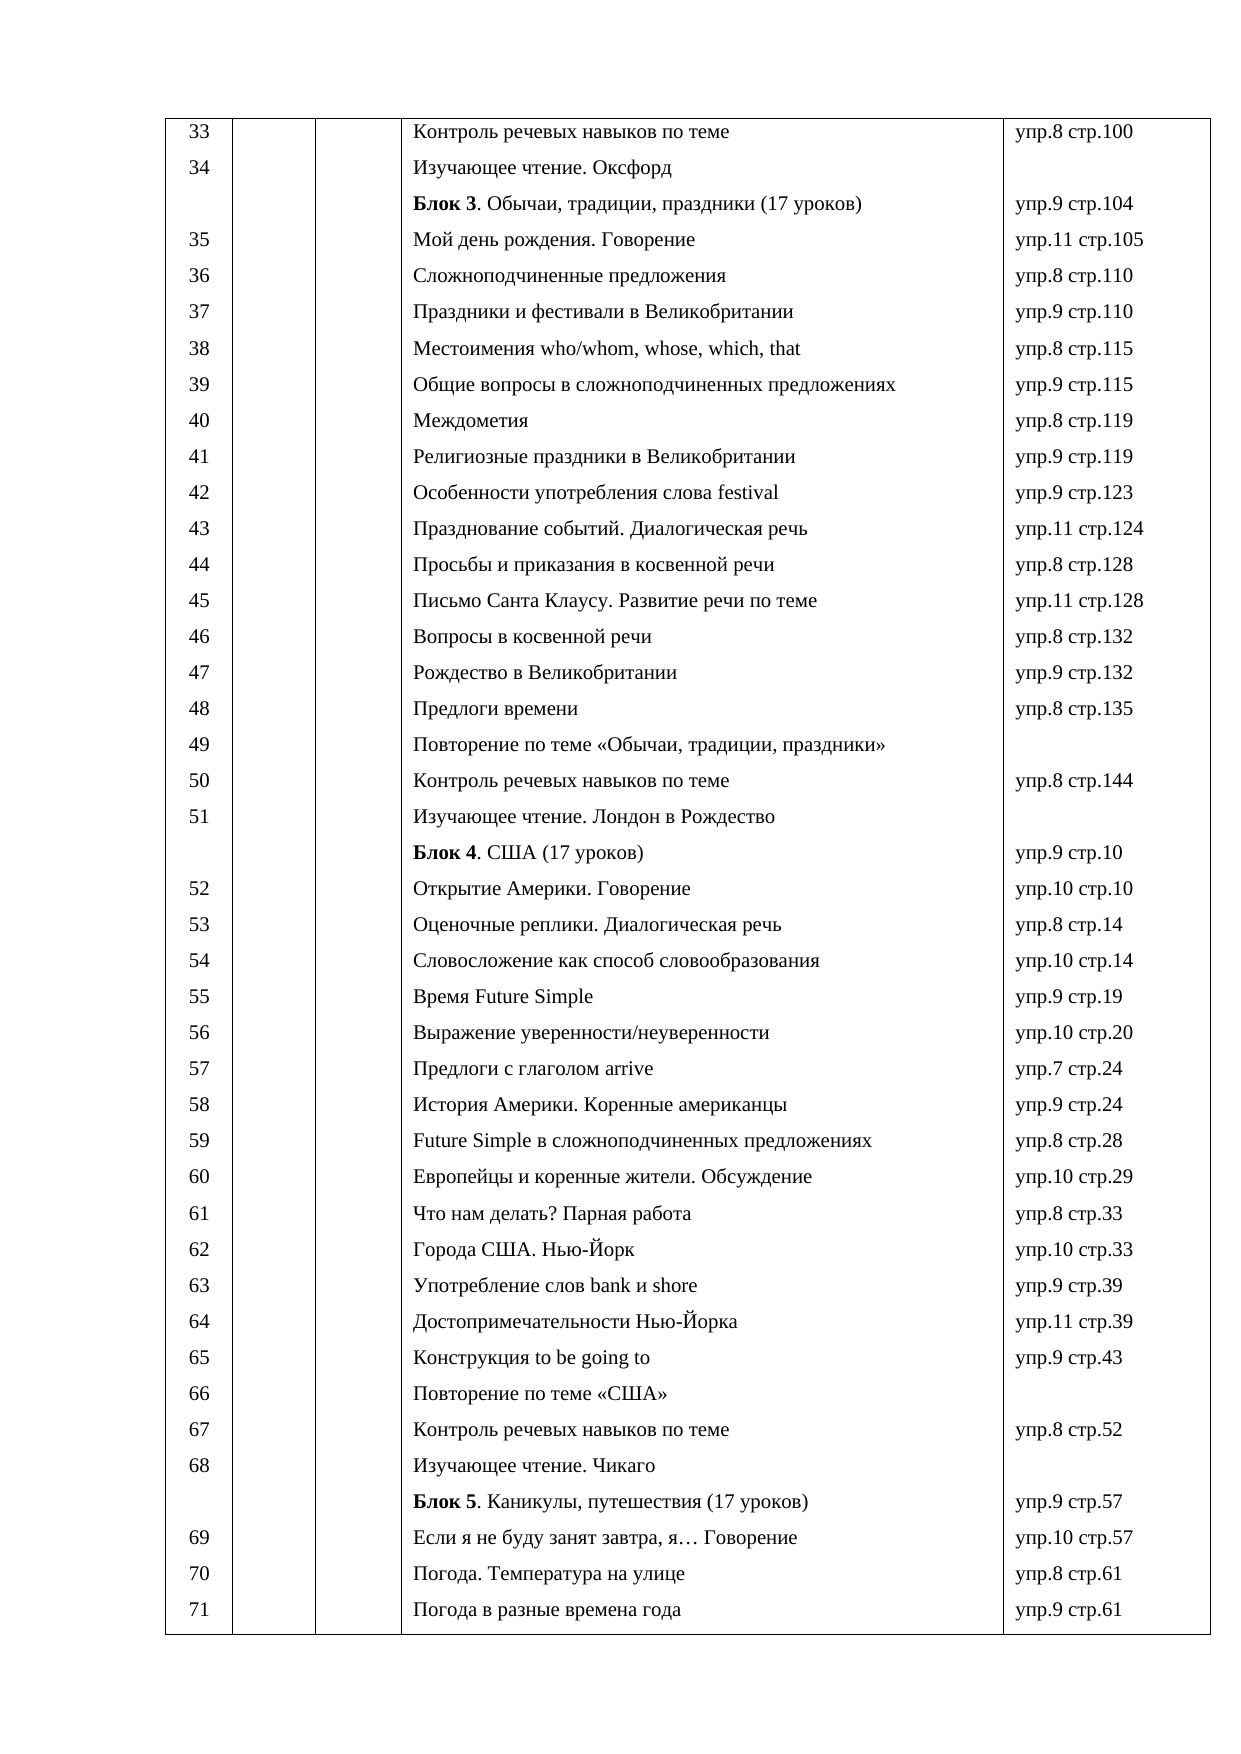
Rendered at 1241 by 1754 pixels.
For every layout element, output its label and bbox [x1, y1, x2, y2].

table_cell [166, 119, 232, 1634]
table_cell [402, 119, 1003, 1634]
table_cell [316, 119, 401, 1634]
table_cell [233, 119, 315, 1634]
table_cell [1004, 119, 1210, 1634]
